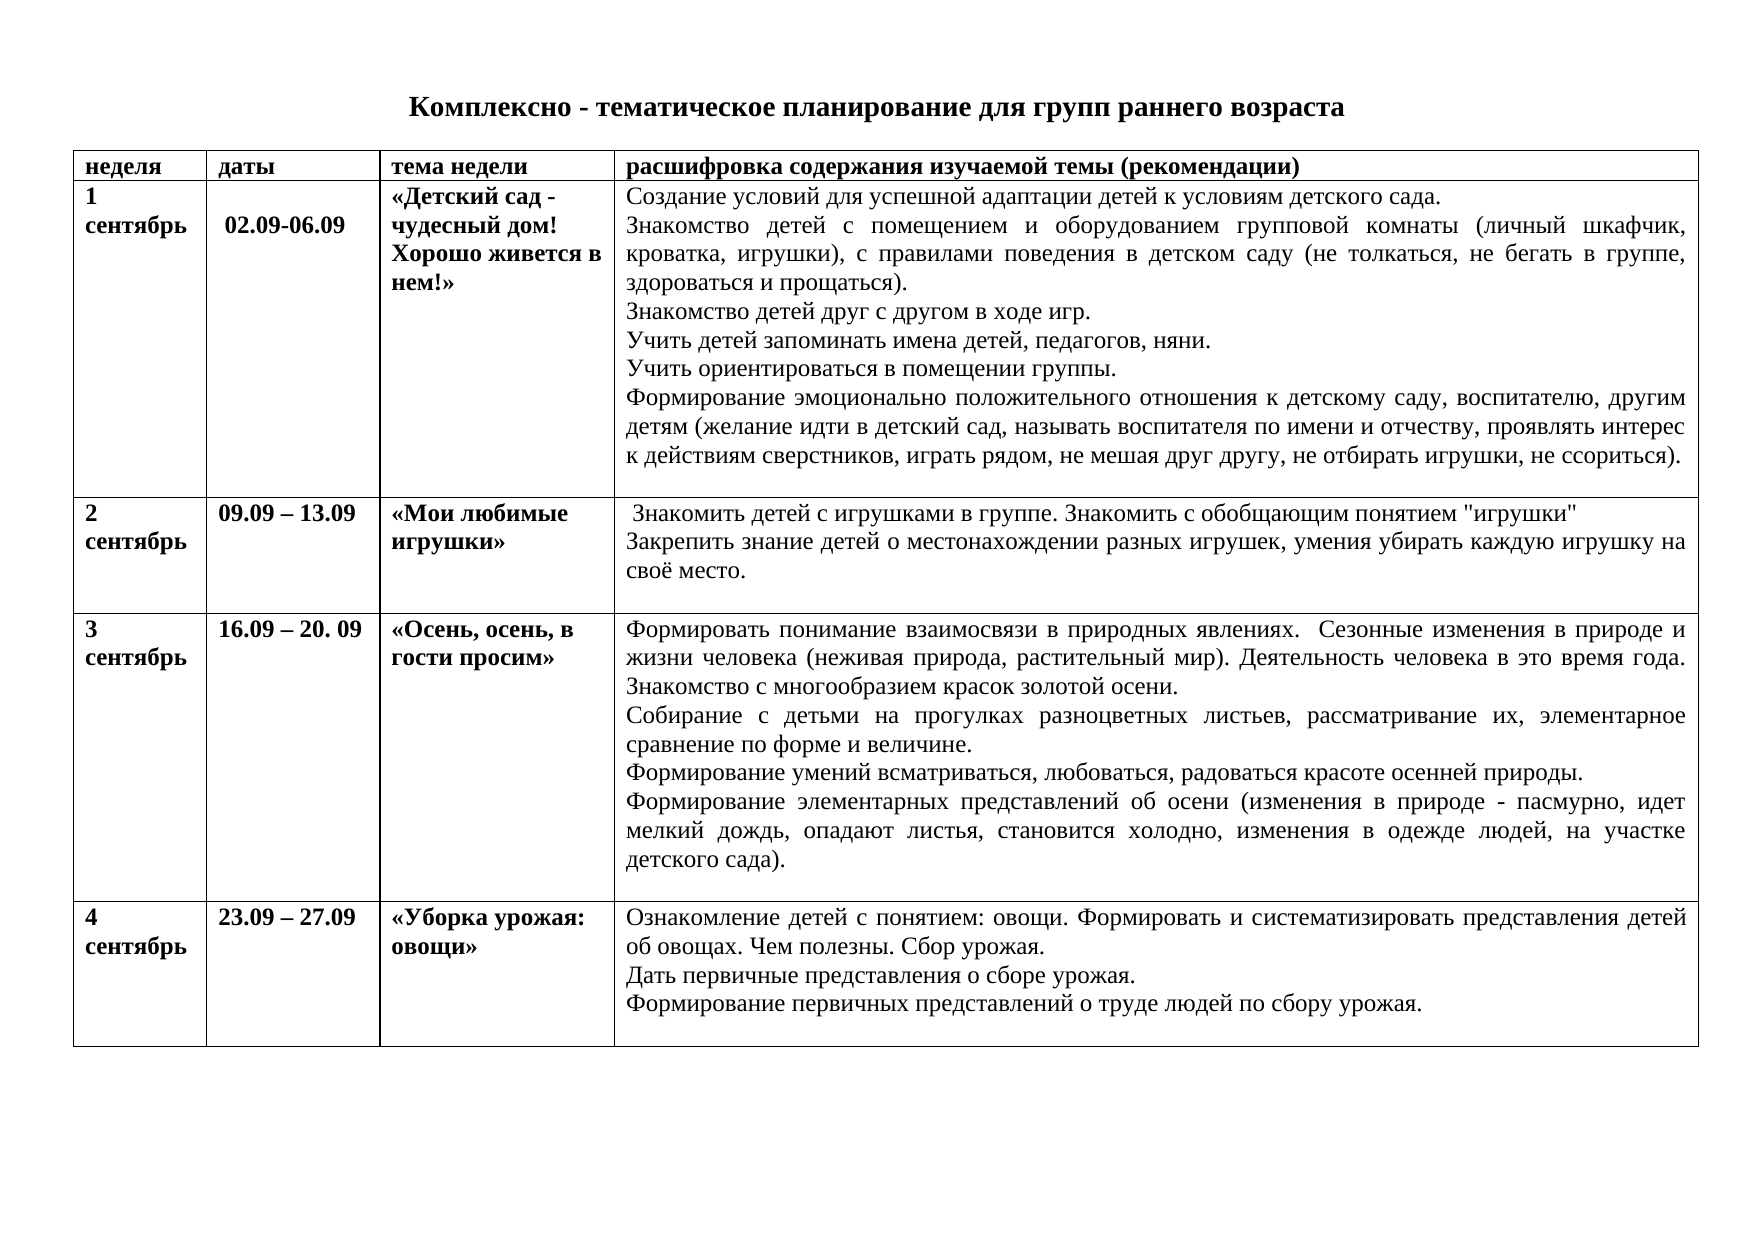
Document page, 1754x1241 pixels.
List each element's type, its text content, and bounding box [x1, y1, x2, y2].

table_cell 4 сентябрь [74, 902, 206, 1046]
table_cell Знакомить детей с игрушками в группе. Знакомить с обобщающим понятием "игрушки" Закрепить знание детей о местонахождении разных игрушек, умения убирать каждую игрушку на своё место. [615, 498, 1698, 613]
table_cell 02.09-06.09 [207, 181, 379, 497]
table_cell Создание условий для успешной адаптации детей к условиям детского сада. Знакомство детей с помещением и оборудованием групповой комнаты (личный шкафчик, кроватка, игрушки), с правилами поведения в детском саду (не толкаться, не бегать в группе, здороваться и прощаться). Знакомство детей друг с другом в ходе игр. Учить детей запоминать имена детей, педагогов, няни. Учить ориентироваться в помещении группы. Формирование эмоционально положительного отношения к детскому саду, воспитателю, другим детям (желание идти в детский сад, называть воспитателя по имени и отчеству, проявлять интерес к действиям сверстников, играть рядом, не мешая друг другу, не отбирать игрушки, не ссориться). [615, 181, 1698, 497]
table_cell 23.09 – 27.09 [207, 902, 379, 1046]
table_cell «Детский сад - чудесный дом! Хорошо живется в нем!» [381, 181, 614, 497]
table_cell «Осень, осень, в гости просим» [381, 614, 614, 901]
table_cell 3 сентябрь [74, 614, 206, 901]
table_cell 1 сентябрь [74, 181, 206, 497]
table_cell «Уборка урожая: овощи» [381, 902, 614, 1046]
table_cell 2 сентябрь [74, 498, 206, 613]
table_header расшифровка содержания изучаемой темы (рекомендации) [615, 151, 1698, 180]
table_cell 09.09 – 13.09 [207, 498, 379, 613]
table_cell 16.09 – 20. 09 [207, 614, 379, 901]
table_cell Формировать понимание взаимосвязи в природных явлениях. Сезонные изменения в природе и жизни человека (неживая природа, растительный мир). Деятельность человека в это время года. Знакомство с многообразием красок золотой осени. Собирание с детьми на прогулках разноцветных листьев, рассматривание их, элементарное сравнение по форме и величине. Формирование умений всматриваться, любоваться, радоваться красоте осенней природы. Формирование элементарных представлений об осени (изменения в природе - пасмурно, идет мелкий дождь, опадают листья, становится холодно, изменения в одежде людей, на участке детского сада). [615, 614, 1698, 901]
table_cell Ознакомление детей с понятием: овощи. Формировать и систематизировать представления детей об овощах. Чем полезны. Сбор урожая. Дать первичные представления о сборе урожая. Формирование первичных представлений о труде людей по сбору урожая. [615, 902, 1698, 1046]
table_header даты [207, 151, 379, 180]
table_cell «Мои любимые игрушки» [381, 498, 614, 613]
text Комплексно - тематическое планирование для групп раннего возраста [118, 89, 1636, 122]
table_header неделя [74, 151, 206, 180]
table_header тема недели [381, 151, 614, 180]
